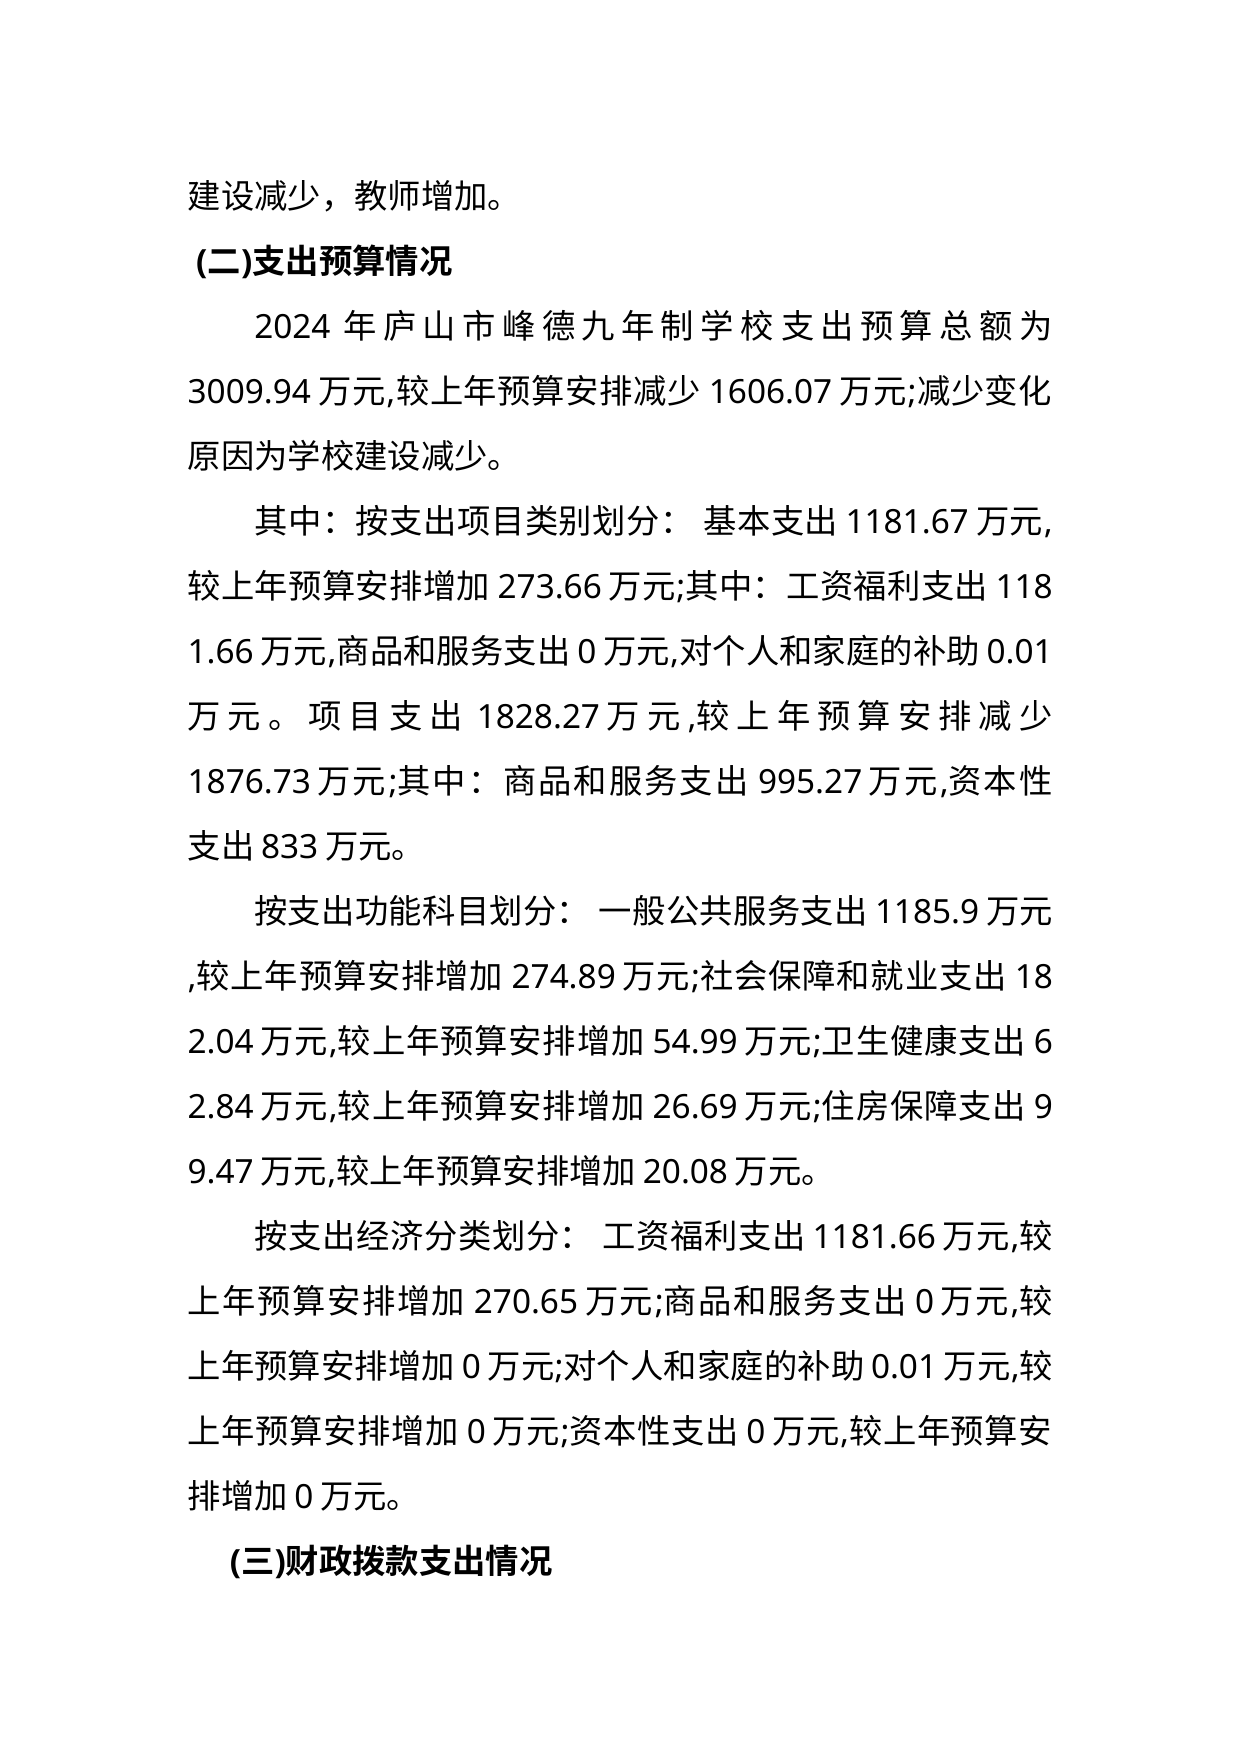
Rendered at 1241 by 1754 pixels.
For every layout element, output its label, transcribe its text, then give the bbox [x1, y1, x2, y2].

text 2024年庐山市峰德九年制学校支出预算总额为3009.94万元,较上年预算安排减少1606.07万元;减少变化原因为学校建设减少。 [187, 292, 1053, 487]
text (二)支出预算情况 [187, 227, 1053, 292]
text 按支出经济分类划分： 工资福利支出1181.66万元,较上年预算安排增加270.65万元;商品和服务支出0万元,较上年预算安排增加0万元;对个人和家庭的补助0.01万元,较上年预算安排增加0万元;资本性支出0万元,较上年预算安排增加0万元。 [187, 1202, 1053, 1527]
text (三)财政拨款支出情况 [187, 1527, 1053, 1592]
text 其中：按支出项目类别划分： 基本支出1181.67万元,较上年预算安排增加273.66万元;其中：工资福利支出1181.66万元,商品和服务支出0万元,对个人和家庭的补助0.01万元。项目支出1828.27万元,较上年预算安排减少1876.73万元;其中：商品和服务支出995.27万元,资本性支出833万元。 [187, 487, 1053, 877]
text 按支出功能科目划分： 一般公共服务支出1185.9万元,较上年预算安排增加274.89万元;社会保障和就业支出182.04万元,较上年预算安排增加54.99万元;卫生健康支出62.84万元,较上年预算安排增加26.69万元;住房保障支出99.47万元,较上年预算安排增加20.08万元。 [187, 877, 1053, 1202]
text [187, 162, 1053, 227]
